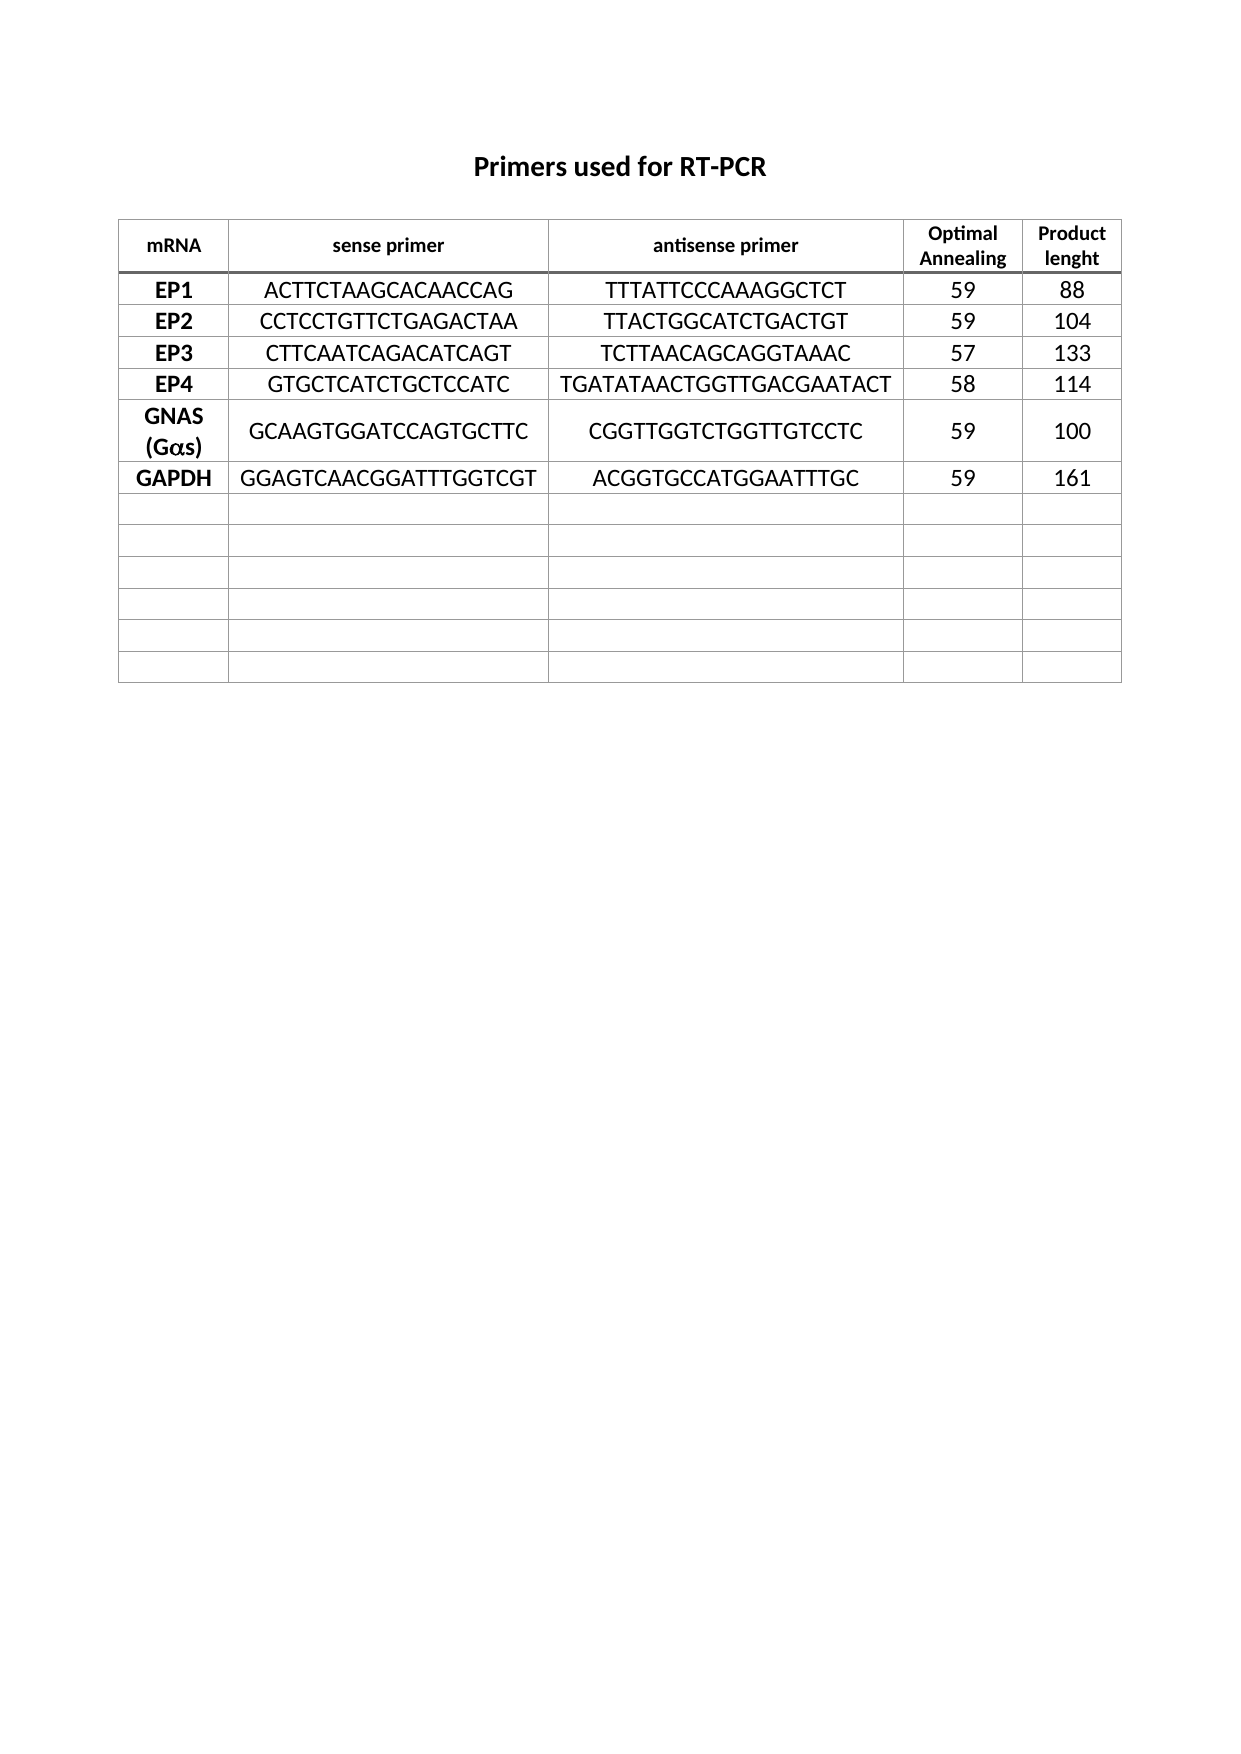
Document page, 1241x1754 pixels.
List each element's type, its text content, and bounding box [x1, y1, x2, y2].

table_cell [229, 525, 548, 556]
table_cell 104 [1023, 305, 1121, 336]
table_header antisense primer [549, 220, 903, 271]
table_cell [119, 557, 228, 587]
table_cell 100 [1023, 400, 1121, 461]
table_header sense primer [229, 220, 548, 271]
table_cell [1023, 494, 1121, 524]
table_cell [229, 652, 548, 682]
table_cell [229, 620, 548, 651]
table_cell EP2 [119, 305, 228, 336]
table_cell TGATATAACTGGTTGACGAATACT [549, 369, 903, 399]
table_cell ACTTCTAAGCACAACCAG [229, 274, 548, 304]
table_cell GGAGTCAACGGATTTGGTCGT [229, 462, 548, 493]
table_cell [1023, 525, 1121, 556]
table_cell TCTTAACAGCAGGTAAAC [549, 337, 903, 367]
table_cell CCTCCTGTTCTGAGACTAA [229, 305, 548, 336]
table_cell [904, 557, 1022, 587]
table_cell GNAS (Gs) [119, 400, 228, 461]
table_cell [549, 589, 903, 619]
table_cell 59 [904, 274, 1022, 304]
table_cell [904, 589, 1022, 619]
table_cell GAPDH [119, 462, 228, 493]
table_cell [549, 557, 903, 587]
table_cell EP4 [119, 369, 228, 399]
table_cell EP3 [119, 337, 228, 367]
table_header mRNA [119, 220, 228, 271]
table_cell 58 [904, 369, 1022, 399]
table_cell [119, 620, 228, 651]
table_cell [119, 494, 228, 524]
table_cell [119, 652, 228, 682]
table_cell [229, 494, 548, 524]
table_cell 57 [904, 337, 1022, 367]
table_cell [1023, 557, 1121, 587]
table_cell [549, 652, 903, 682]
table_cell [549, 494, 903, 524]
table_cell CGGTTGGTCTGGTTGTCCTC [549, 400, 903, 461]
table_cell [1023, 652, 1121, 682]
table_cell 161 [1023, 462, 1121, 493]
table_cell [119, 525, 228, 556]
table_cell [904, 652, 1022, 682]
table_cell GTGCTCATCTGCTCCATC [229, 369, 548, 399]
table_header Product lenght [1023, 220, 1121, 271]
table_cell 59 [904, 305, 1022, 336]
table_cell [229, 557, 548, 587]
text Primers used for RT-PCR [118, 148, 1122, 183]
table_cell ACGGTGCCATGGAATTTGC [549, 462, 903, 493]
table_cell 59 [904, 462, 1022, 493]
table_cell [904, 525, 1022, 556]
table_cell [229, 589, 548, 619]
table_cell [549, 620, 903, 651]
table_cell 88 [1023, 274, 1121, 304]
table_cell [1023, 589, 1121, 619]
table_cell [119, 589, 228, 619]
table_cell GCAAGTGGATCCAGTGCTTC [229, 400, 548, 461]
table_header Optimal Annealing [904, 220, 1022, 271]
table_cell 114 [1023, 369, 1121, 399]
table_cell EP1 [119, 274, 228, 304]
table_cell CTTCAATCAGACATCAGT [229, 337, 548, 367]
table_cell [1023, 620, 1121, 651]
table_cell [904, 620, 1022, 651]
table_cell 59 [904, 400, 1022, 461]
table_cell 133 [1023, 337, 1121, 367]
table_cell [549, 525, 903, 556]
table_cell TTACTGGCATCTGACTGT [549, 305, 903, 336]
table_cell TTTATTCCCAAAGGCTCT [549, 274, 903, 304]
table_cell [904, 494, 1022, 524]
